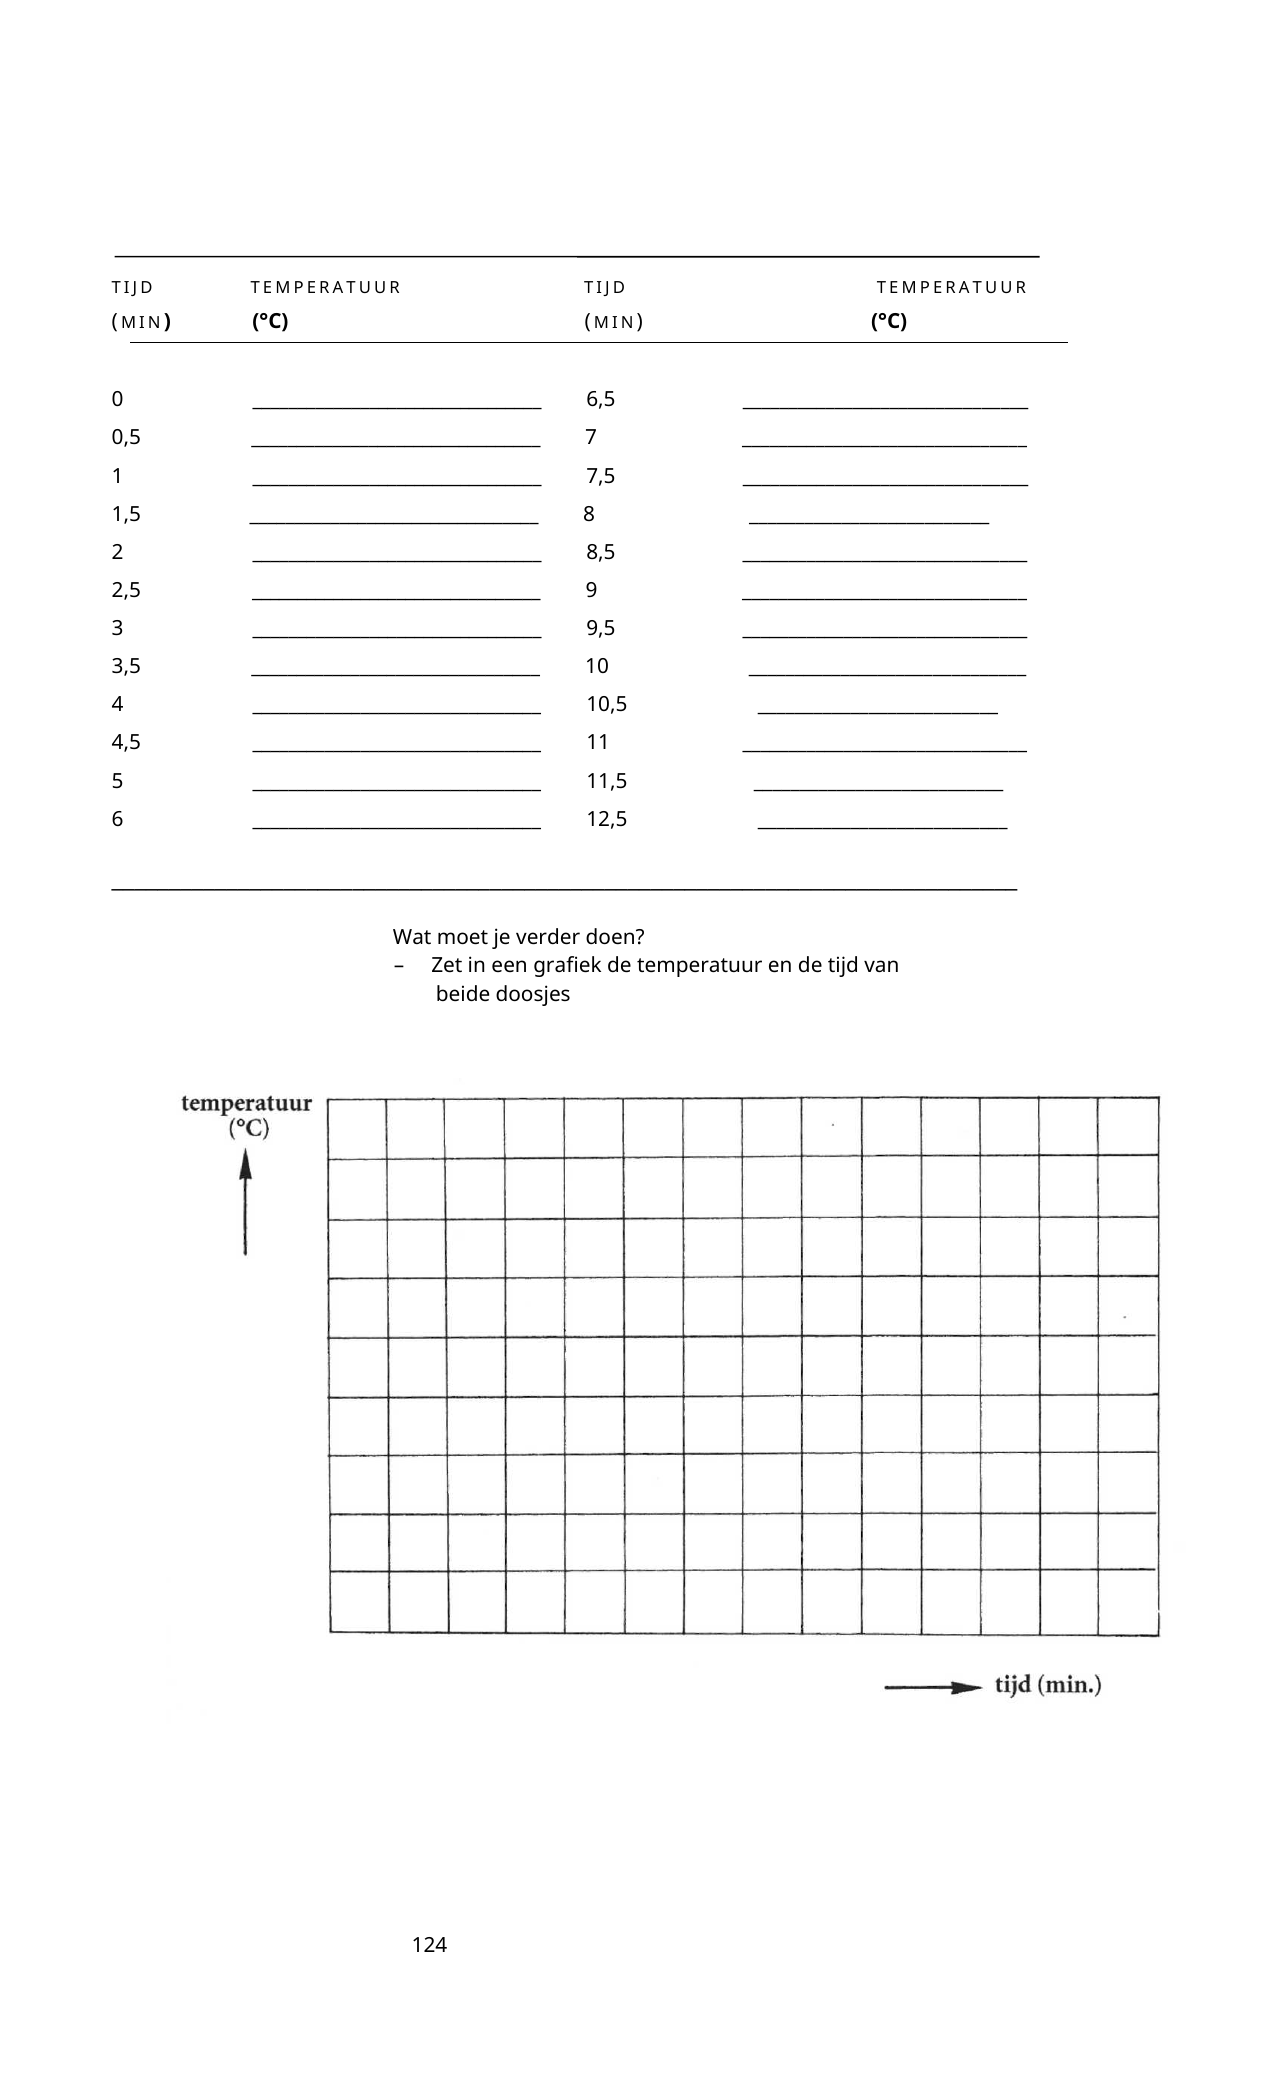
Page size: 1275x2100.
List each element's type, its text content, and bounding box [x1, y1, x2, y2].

text 1 7,5 [111, 453, 1152, 491]
text 0 6,5 [111, 376, 1152, 414]
text Wat moet je verder doen? [111, 922, 1152, 950]
text 3 9,5 [111, 605, 1152, 643]
text 3,5 10 [111, 643, 1152, 681]
list Zet in een grafiek de temperatuur en de tijd van [393, 950, 1152, 979]
text 0,5 7 [111, 414, 1152, 452]
text 6 12,5 ___________________________ [111, 796, 1152, 834]
text 5 11,5 ___________________________ [111, 758, 1152, 796]
text 2,5 9 [111, 567, 1152, 605]
text tijd temperatuur tijd temperatuur [111, 271, 1152, 299]
text (min) (°C) (min) (°C) [111, 307, 1152, 335]
text _______________________________________________________________________________ [111, 861, 1152, 895]
text 4,5 11 [111, 719, 1152, 757]
text 4 10,5 __________________________ [111, 681, 1152, 719]
text beide doosjes [393, 979, 1152, 1007]
text 1,5 8 __________________________ [111, 491, 1152, 529]
text 2 8,5 [111, 529, 1152, 567]
